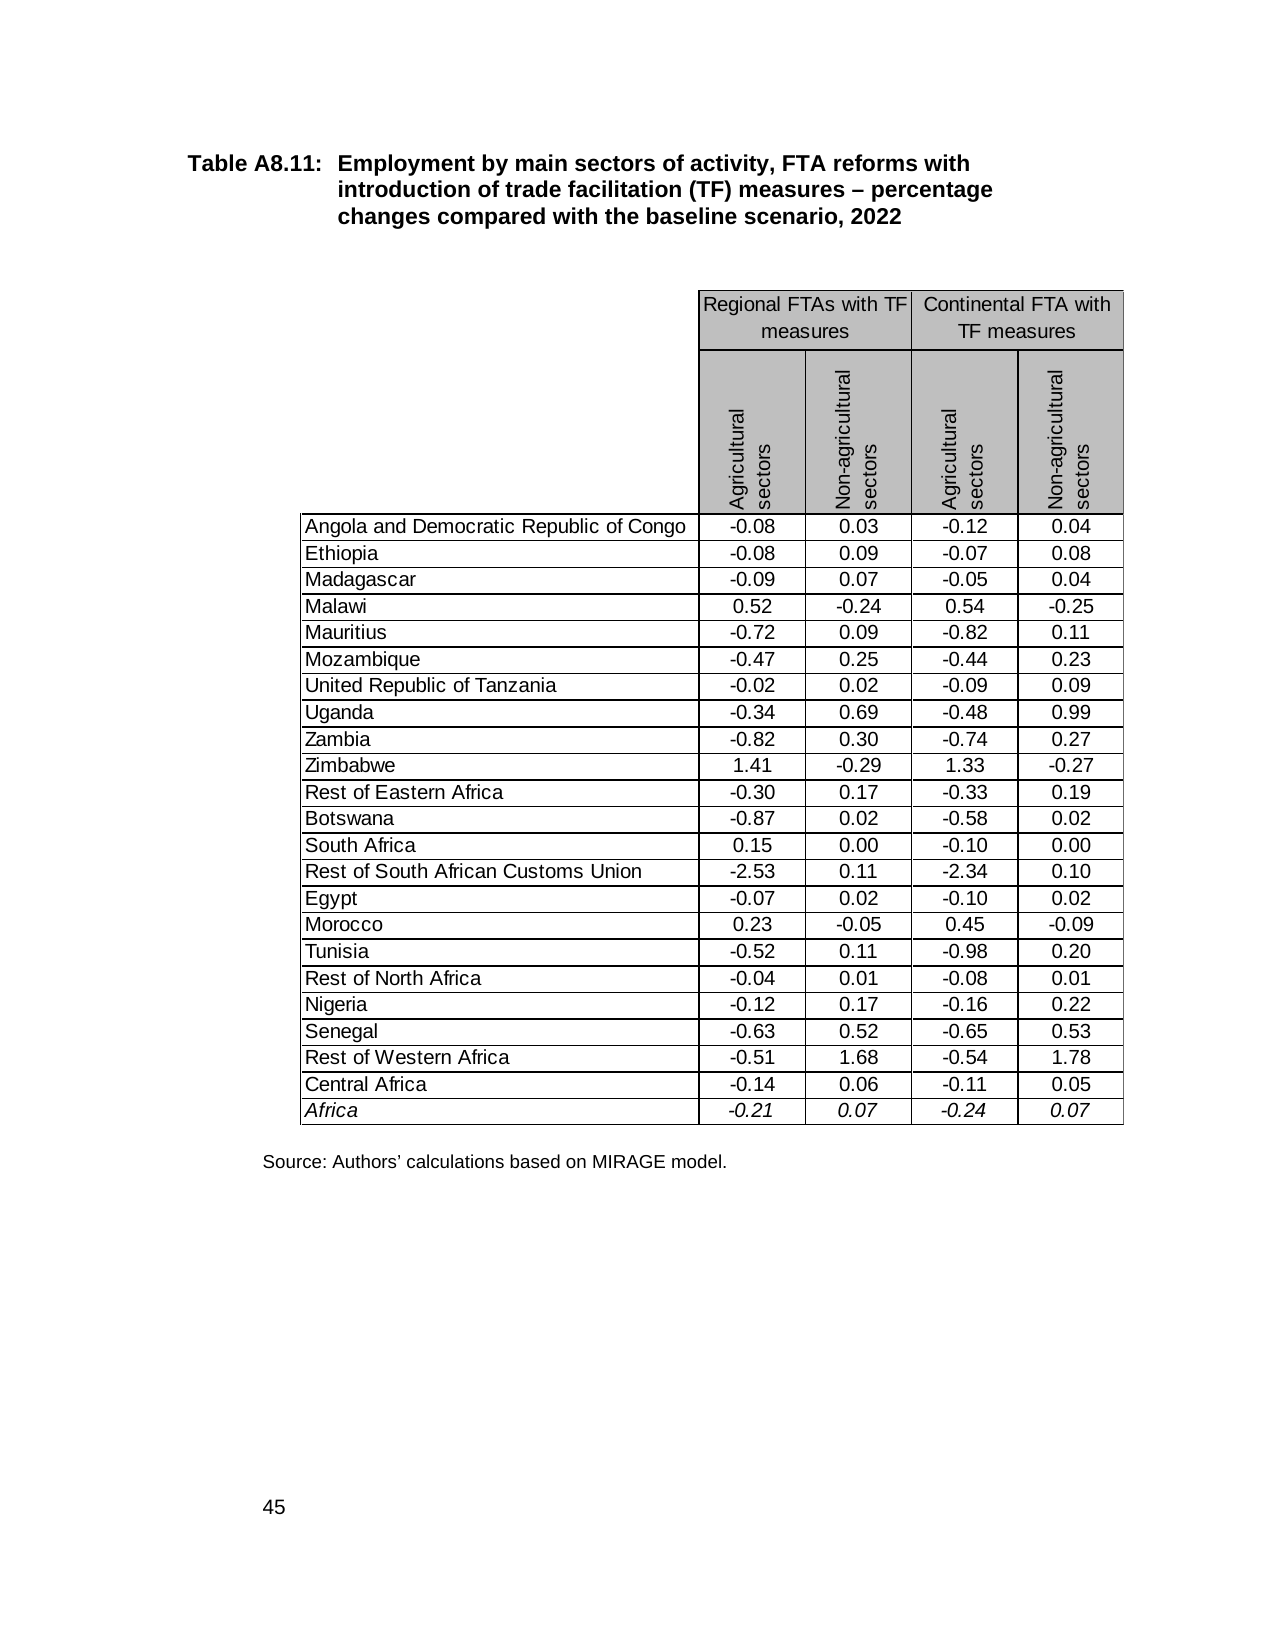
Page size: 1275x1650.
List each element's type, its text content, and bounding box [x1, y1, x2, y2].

subtitle Table A8.11: Employment by main sectors of activity, FTA reforms with introduction of trade facilitation (TF) measures – percentage changes compared with the baseline scenario, 2022 [187, 150, 1087, 229]
text Source: Authors’ calculations based on MIRAGE model. [187, 1151, 1087, 1172]
